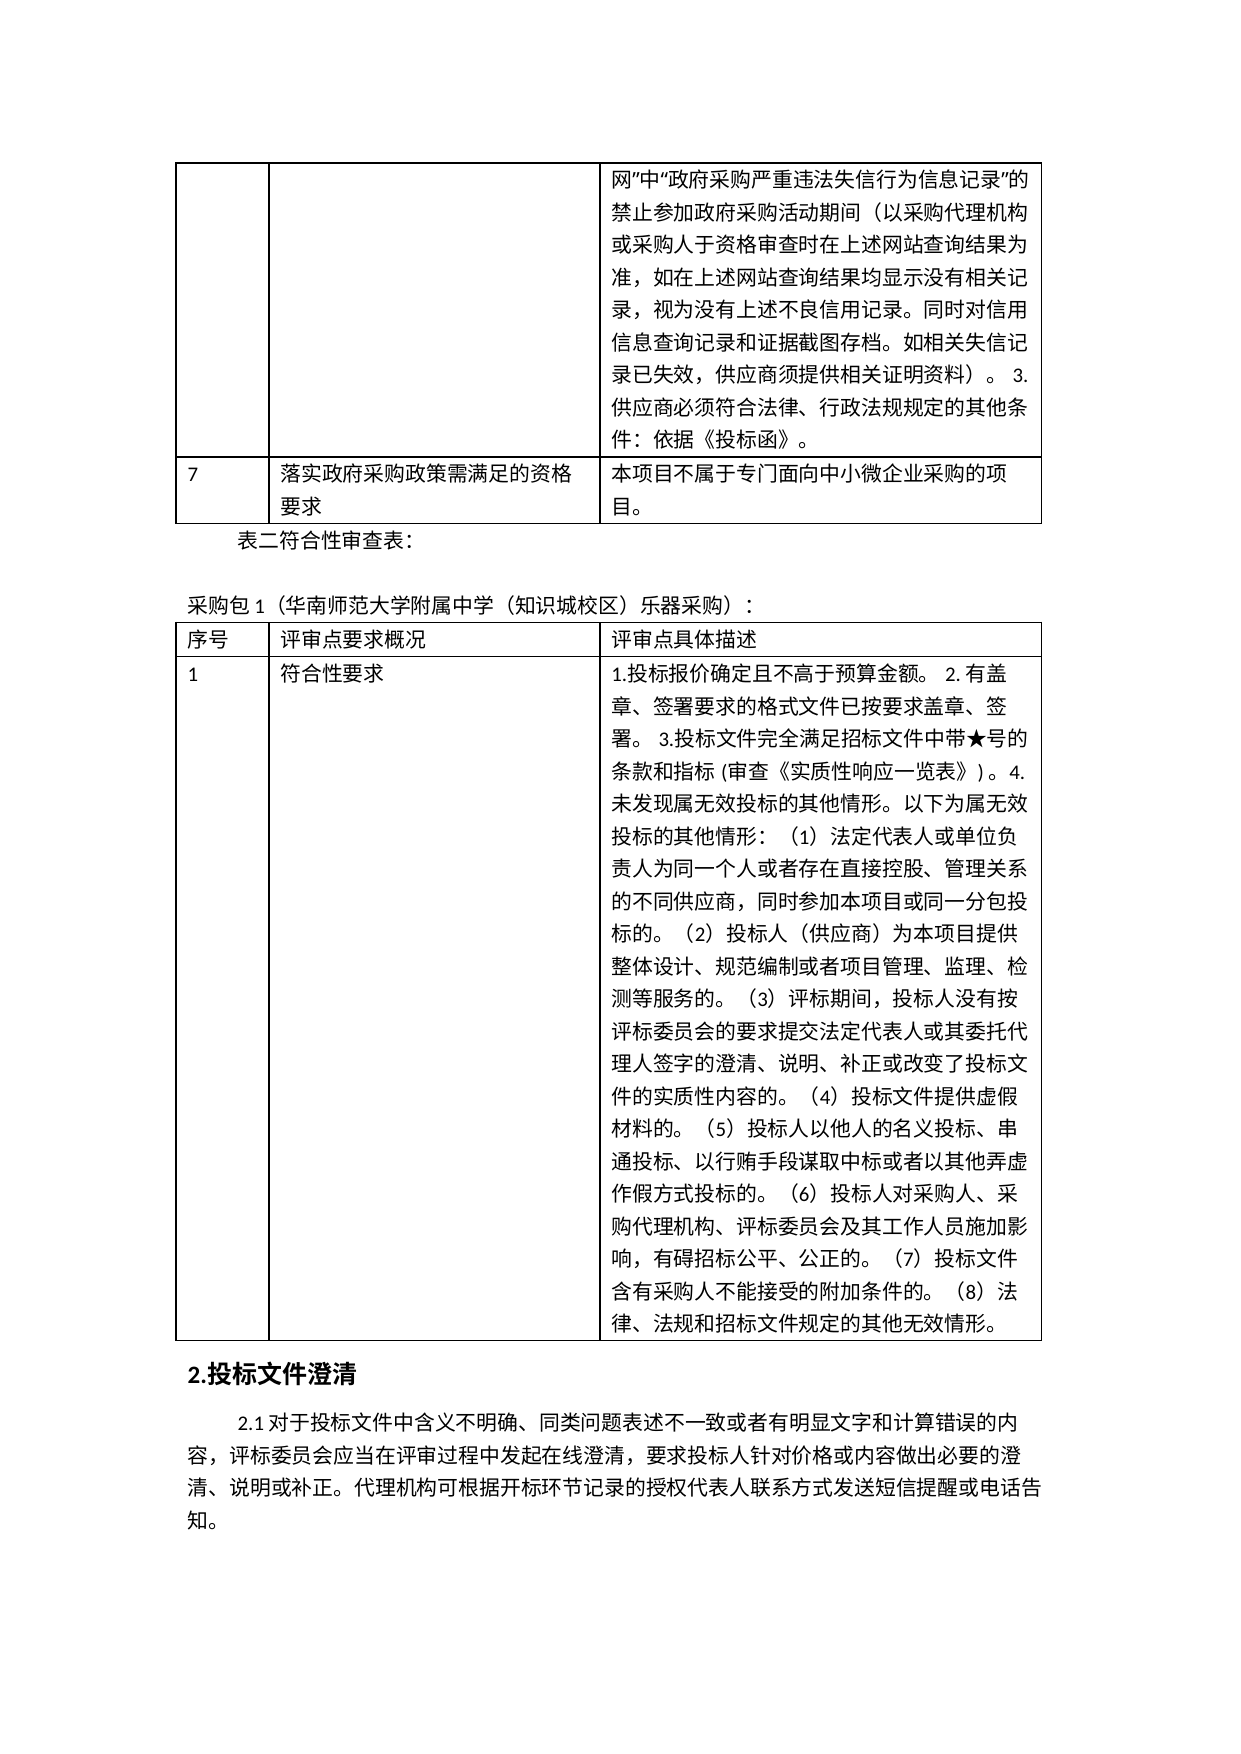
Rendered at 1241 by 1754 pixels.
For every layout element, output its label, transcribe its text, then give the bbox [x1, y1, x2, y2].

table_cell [601, 164, 1041, 456]
table_header 评审点要求概况 [270, 623, 599, 656]
table_header 序号 [177, 623, 268, 656]
table_cell 7 [177, 458, 268, 523]
text 采购包1（华南师范大学附属中学（知识城校区）乐器采购）： [187, 589, 1053, 622]
text 表二符合性审查表： [187, 524, 1053, 557]
table_cell 6 [177, 164, 268, 456]
text 2.投标文件澄清 [187, 1341, 1053, 1406]
table_cell 1.投标报价确定且不高于预算金额。 2. 有盖章、签署要求的格式文件已按要求盖章、签署。 3.投标文件完全满足招标文件中带★号的条款和指标 (审查《实质性响应一览表》) 。4.未发现属无效投标的其他情形。以下为属无效投标的其他情形：（1）法定代表人或单位负责人为同一个人或者存在直接控股、管理关系的不同供应商，同时参加本项目或同一分包投标的。（2）投标人（供应商）为本项目提供整体设计、规范编制或者项目管理、监理、检测等服务的。（3）评标期间，投标人没有按评标委员会的要求提交法定代表人或其委托代理人签字的澄清、说明、补正或改变了投标文件的实质性内容的。（4）投标文件提供虚假材料的。（5）投标人以他人的名义投标、串通投标、以行贿手段谋取中标或者以其他弄虚作假方式投标的。（6）投标人对采购人、采购代理机构、评标委员会及其工作人员施加影响，有碍招标公平、公正的。（7）投标文件含有采购人不能接受的附加条件的。（8）法律、法规和招标文件规定的其他无效情形。 [601, 657, 1041, 1340]
table_cell 落实政府采购政策需满足的资格要求 [270, 458, 599, 523]
text 2.1对于投标文件中含义不明确、同类问题表述不一致或者有明显文字和计算错误的内容，评标委员会应当在评审过程中发起在线澄清，要求投标人针对价格或内容做出必要的澄清、说明或补正。代理机构可根据开标环节记录的授权代表人联系方式发送短信提醒或电话告知。 [187, 1406, 1053, 1536]
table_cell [270, 164, 599, 456]
table_cell 符合性要求 [270, 657, 599, 1340]
table_header 评审点具体描述 [601, 623, 1041, 656]
table_cell 本项目不属于专门面向中小微企业采购的项目。 [601, 458, 1041, 523]
table_cell 1 [177, 657, 268, 1340]
